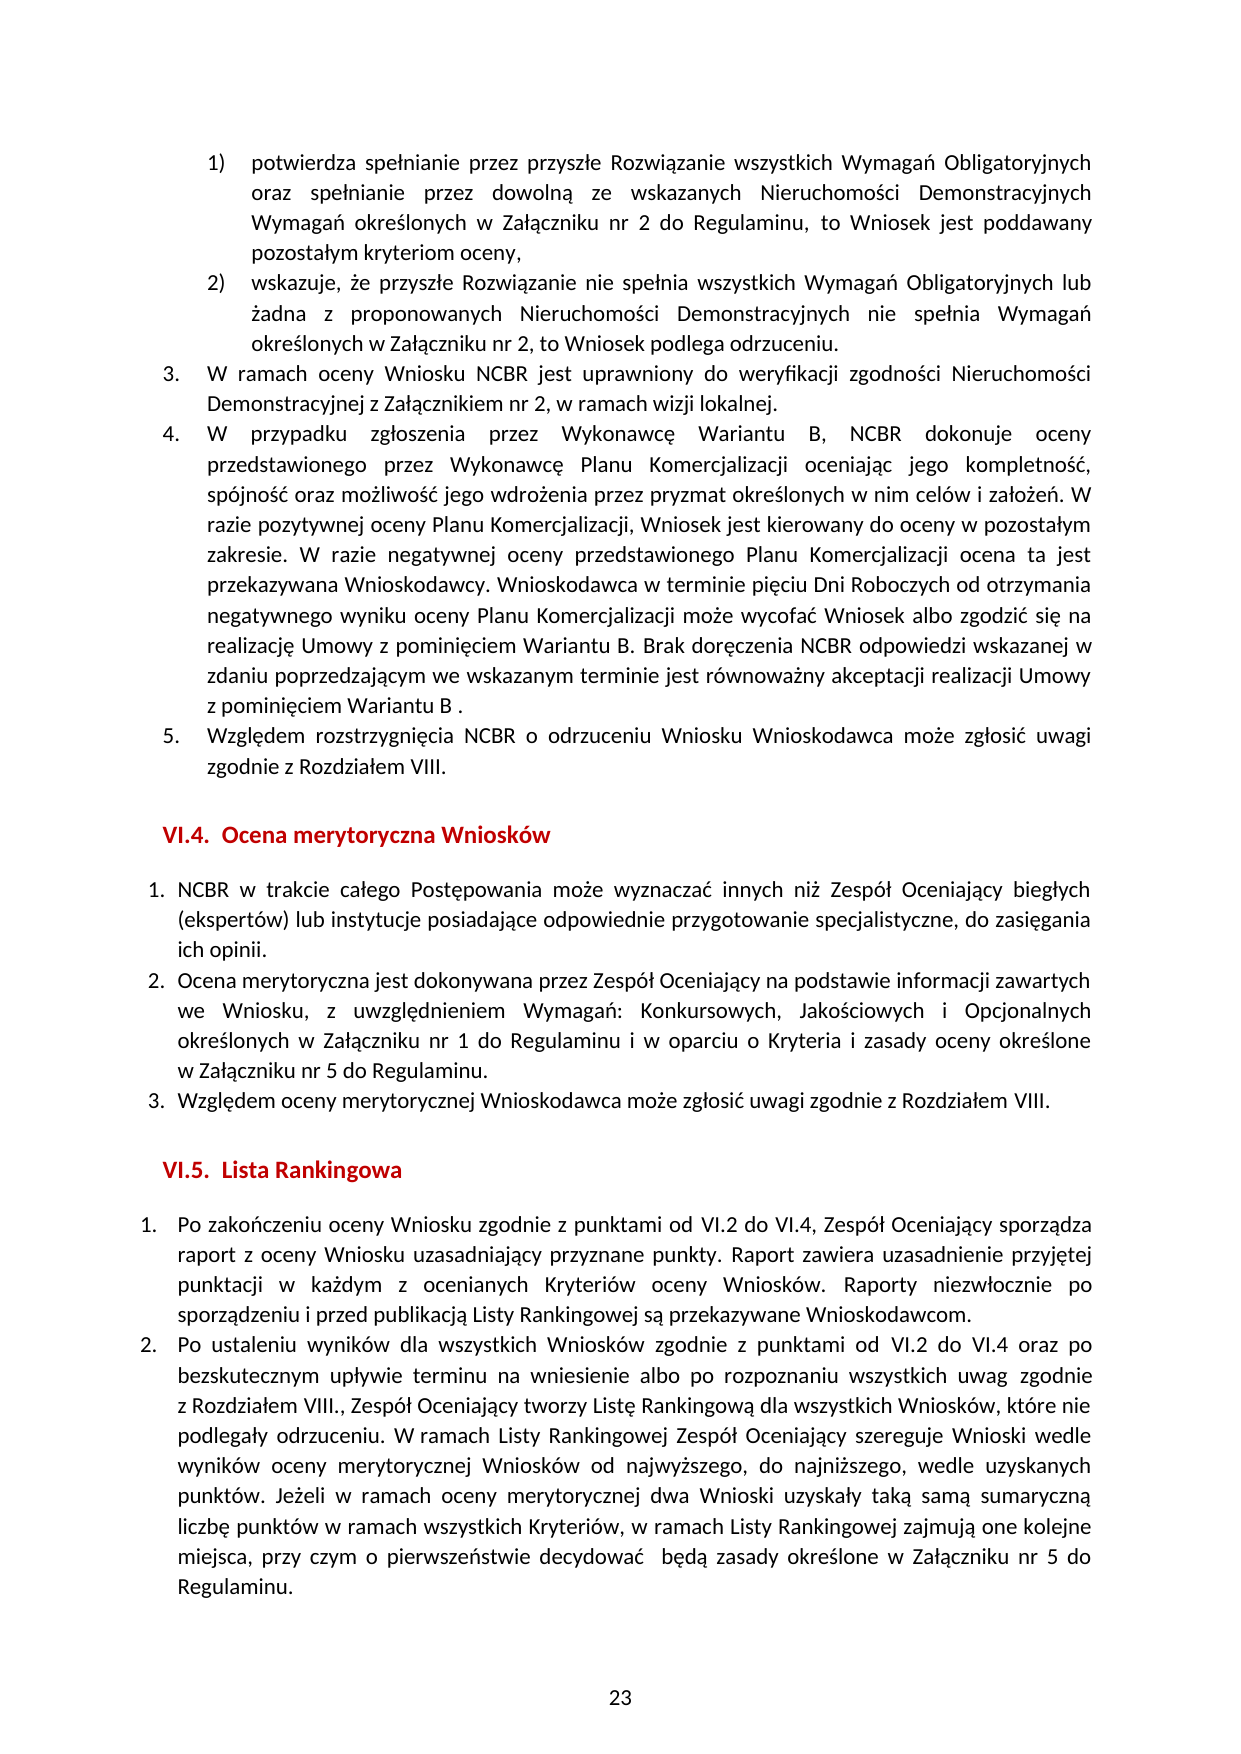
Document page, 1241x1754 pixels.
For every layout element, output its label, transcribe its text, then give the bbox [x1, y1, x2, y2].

list potwierdza spełnianie przez przyszłe Rozwiązanie wszystkich Wymagań Obligatoryjnych oraz spełnianie przez dowolną ze wskazanych Nieruchomości Demonstracyjnych Wymagań określonych w Załączniku nr 2 do Regulaminu, to Wniosek jest poddawany pozostałym kryteriom oceny, [207, 148, 1092, 266]
list W ramach oceny Wniosku NCBR jest uprawniony do weryfikacji zgodności Nieruchomości Demonstracyjnej z Załącznikiem nr 2, w ramach wizji lokalnej. [162, 359, 1092, 417]
subtitle Lista Rankingowa [162, 1154, 1092, 1185]
list Po zakończeniu oceny Wniosku zgodnie z punktami od 6.2 do 6.4, Zespół Oceniający sporządza raport z oceny Wniosku uzasadniający przyznane punkty. Raport zawiera uzasadnienie przyjętej punktacji w każdym z ocenianych Kryteriów oceny Wniosków. Raporty niezwłocznie po sporządzeniu i przed publikacją Listy Rankingowej są przekazywane Wnioskodawcom. [140, 1210, 1092, 1328]
list Względem rozstrzygnięcia NCBR o odrzuceniu Wniosku Wnioskodawca może zgłosić uwagi zgodnie z Rozdziałem VIII. [162, 722, 1092, 780]
subtitle Ocena merytoryczna Wniosków [162, 819, 1092, 850]
list NCBR w trakcie całego Postępowania może wyznaczać innych niż Zespół Oceniający biegłych (ekspertów) lub instytucje posiadające odpowiednie przygotowanie specjalistyczne, do zasięgania ich opinii. [148, 875, 1092, 963]
list Ocena merytoryczna jest dokonywana przez Zespół Oceniający na podstawie informacji zawartych we Wniosku, z uwzględnieniem Wymagań: Konkursowych, Jakościowych i Opcjonalnych określonych w Załączniku nr 1 do Regulaminu i w oparciu o Kryteria i zasady oceny określone w Załączniku nr 5 do Regulaminu. [148, 966, 1092, 1084]
list Względem oceny merytorycznej Wnioskodawca może zgłosić uwagi zgodnie z Rozdziałem VIII. [148, 1087, 1092, 1114]
list W przypadku zgłoszenia przez Wykonawcę Wariantu B, NCBR dokonuje oceny przedstawionego przez Wykonawcę Planu Komercjalizacji oceniając jego kompletność, spójność oraz możliwość jego wdrożenia przez pryzmat określonych w nim celów i założeń. W razie pozytywnej oceny Planu Komercjalizacji, Wniosek jest kierowany do oceny w pozostałym zakresie. W razie negatywnej oceny przedstawionego Planu Komercjalizacji ocena ta jest przekazywana Wnioskodawcy. Wnioskodawca w terminie pięciu Dni Roboczych od otrzymania negatywnego wyniku oceny Planu Komercjalizacji może wycofać Wniosek albo zgodzić się na realizację Umowy z pominięciem Wariantu B. Brak doręczenia NCBR odpowiedzi wskazanej w zdaniu poprzedzającym we wskazanym terminie jest równoważny akceptacji realizacji Umowy z pominięciem Wariantu B . [162, 419, 1092, 719]
list wskazuje, że przyszłe Rozwiązanie nie spełnia wszystkich Wymagań Obligatoryjnych lub żadna z proponowanych Nieruchomości Demonstracyjnych nie spełnia Wymagań określonych w Załączniku nr 2, to Wniosek podlega odrzuceniu. [207, 268, 1092, 357]
list Po ustaleniu wyników dla wszystkich Wniosków zgodnie z punktami od 6.2 do 6.4 oraz po bezskutecznym upływie terminu na wniesienie albo po rozpoznaniu wszystkich uwag zgodnie z Rozdziałem VIII., Zespół Oceniający tworzy Listę Rankingową dla wszystkich Wniosków, które nie podlegały odrzuceniu. W ramach Listy Rankingowej Zespół Oceniający szereguje Wnioski wedle wyników oceny merytorycznej Wniosków od najwyższego, do najniższego, wedle uzyskanych punktów. Jeżeli w ramach oceny merytorycznej dwa Wnioski uzyskały taką samą sumaryczną liczbę punktów w ramach wszystkich Kryteriów, w ramach Listy Rankingowej zajmują one kolejne miejsca, przy czym o pierwszeństwie decydować będą zasady określone w Załączniku nr 5 do Regulaminu. [140, 1331, 1092, 1600]
